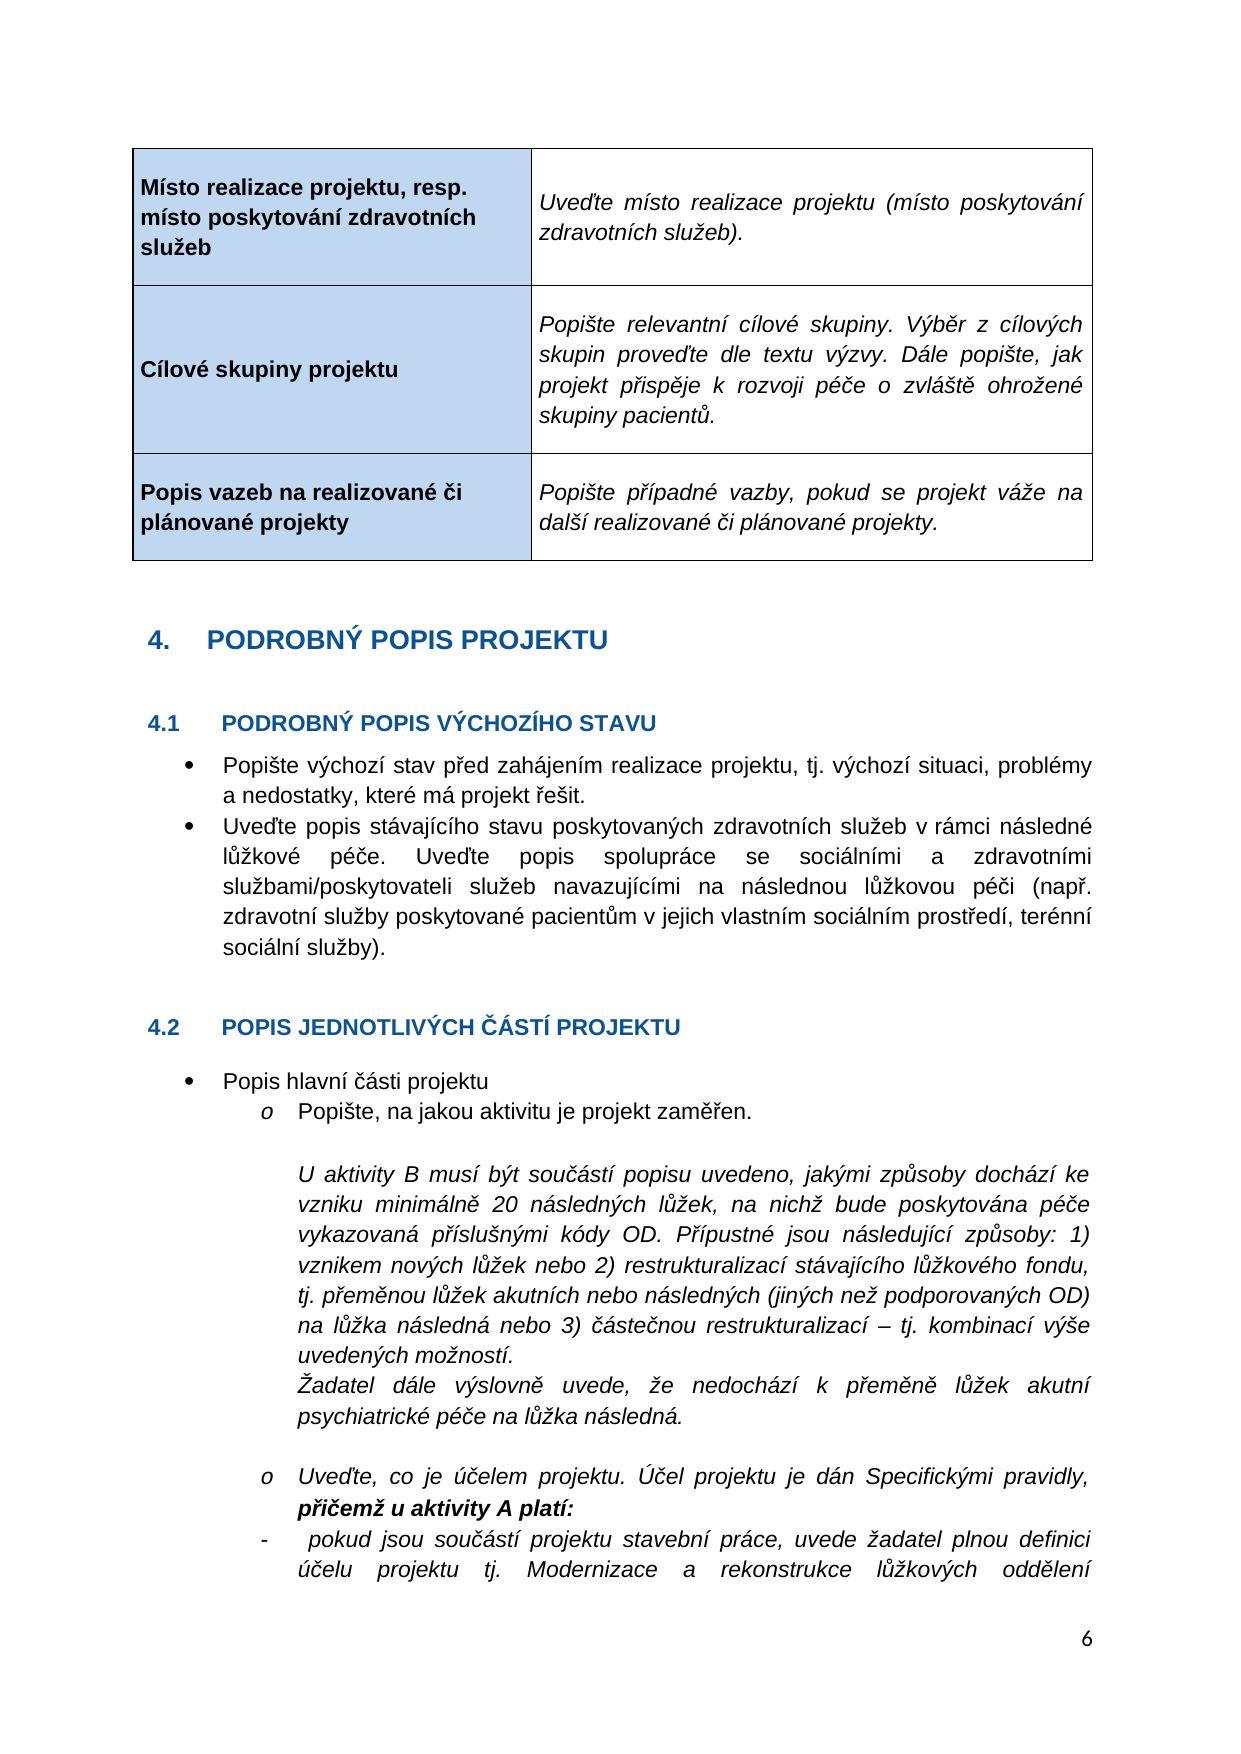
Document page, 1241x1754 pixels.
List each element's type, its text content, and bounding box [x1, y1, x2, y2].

list U aktivity B musí být součástí popisu uvedeno, jakými způsoby dochází ke vzniku minimálně 20 následných lůžek, na nichž bude poskytována péče vykazovaná příslušnými kódy OD. Přípustné jsou následující způsoby: 1) vznikem nových lůžek nebo 2) restrukturalizací stávajícího lůžkového fondu, tj. přeměnou lůžek akutních nebo následných (jiných než podporovaných OD) na lůžka následná nebo 3) částečnou restrukturalizací – tj. kombinací výše uvedených možností. [298, 1161, 1093, 1369]
table_cell Cílové skupiny projektu [134, 286, 531, 453]
list Popis hlavní části projektu [185, 1068, 1093, 1094]
list Uveďte, co je účelem projektu. Účel projektu je dán Specifickými pravidly, přičemž u aktivity A platí: [260, 1463, 1093, 1522]
subtitle 4.1 PODROBNÝ POPIS výchozího stavu [148, 709, 1093, 736]
table_cell Popište relevantní cílové skupiny. Výběr z cílových skupin proveďte dle textu výzvy. Dále popište, jak projekt přispěje k rozvoji péče o zvláště ohrožené skupiny pacientů. [532, 286, 1092, 453]
list Žadatel dále výslovně uvede, že nedochází k přeměně lůžek akutní psychiatrické péče na lůžka následná. [298, 1372, 1093, 1429]
subtitle Podrobný popis projektu [148, 624, 1093, 655]
table_cell Místo realizace projektu, resp. místo poskytování zdravotních služeb [134, 149, 531, 285]
list Uveďte popis stávajícího stavu poskytovaných zdravotních služeb v rámci následné lůžkové péče. Uveďte popis spolupráce se sociálními a zdravotními službami/poskytovateli služeb navazujícími na následnou lůžkovou péči (např. zdravotní služby poskytované pacientům v jejich vlastním sociálním prostředí, terénní sociální služby). [185, 813, 1093, 960]
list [260, 1526, 1093, 1582]
table_cell Uveďte místo realizace projektu (místo poskytování zdravotních služeb). [532, 149, 1092, 285]
subtitle 4.2 POPIS JEDNOTLIVÝCH ČÁSTÍ PROJEKTU [148, 1014, 1093, 1040]
table_cell Popis vazeb na realizované či plánované projekty [134, 454, 531, 560]
table_cell Popište případné vazby, pokud se projekt váže na další realizované či plánované projekty. [532, 454, 1092, 560]
list Popište výchozí stav před zahájením realizace projektu, tj. výchozí situaci, problémy a nedostatky, které má projekt řešit. [185, 752, 1093, 809]
list Popište, na jakou aktivitu je projekt zaměřen. [260, 1098, 1093, 1127]
